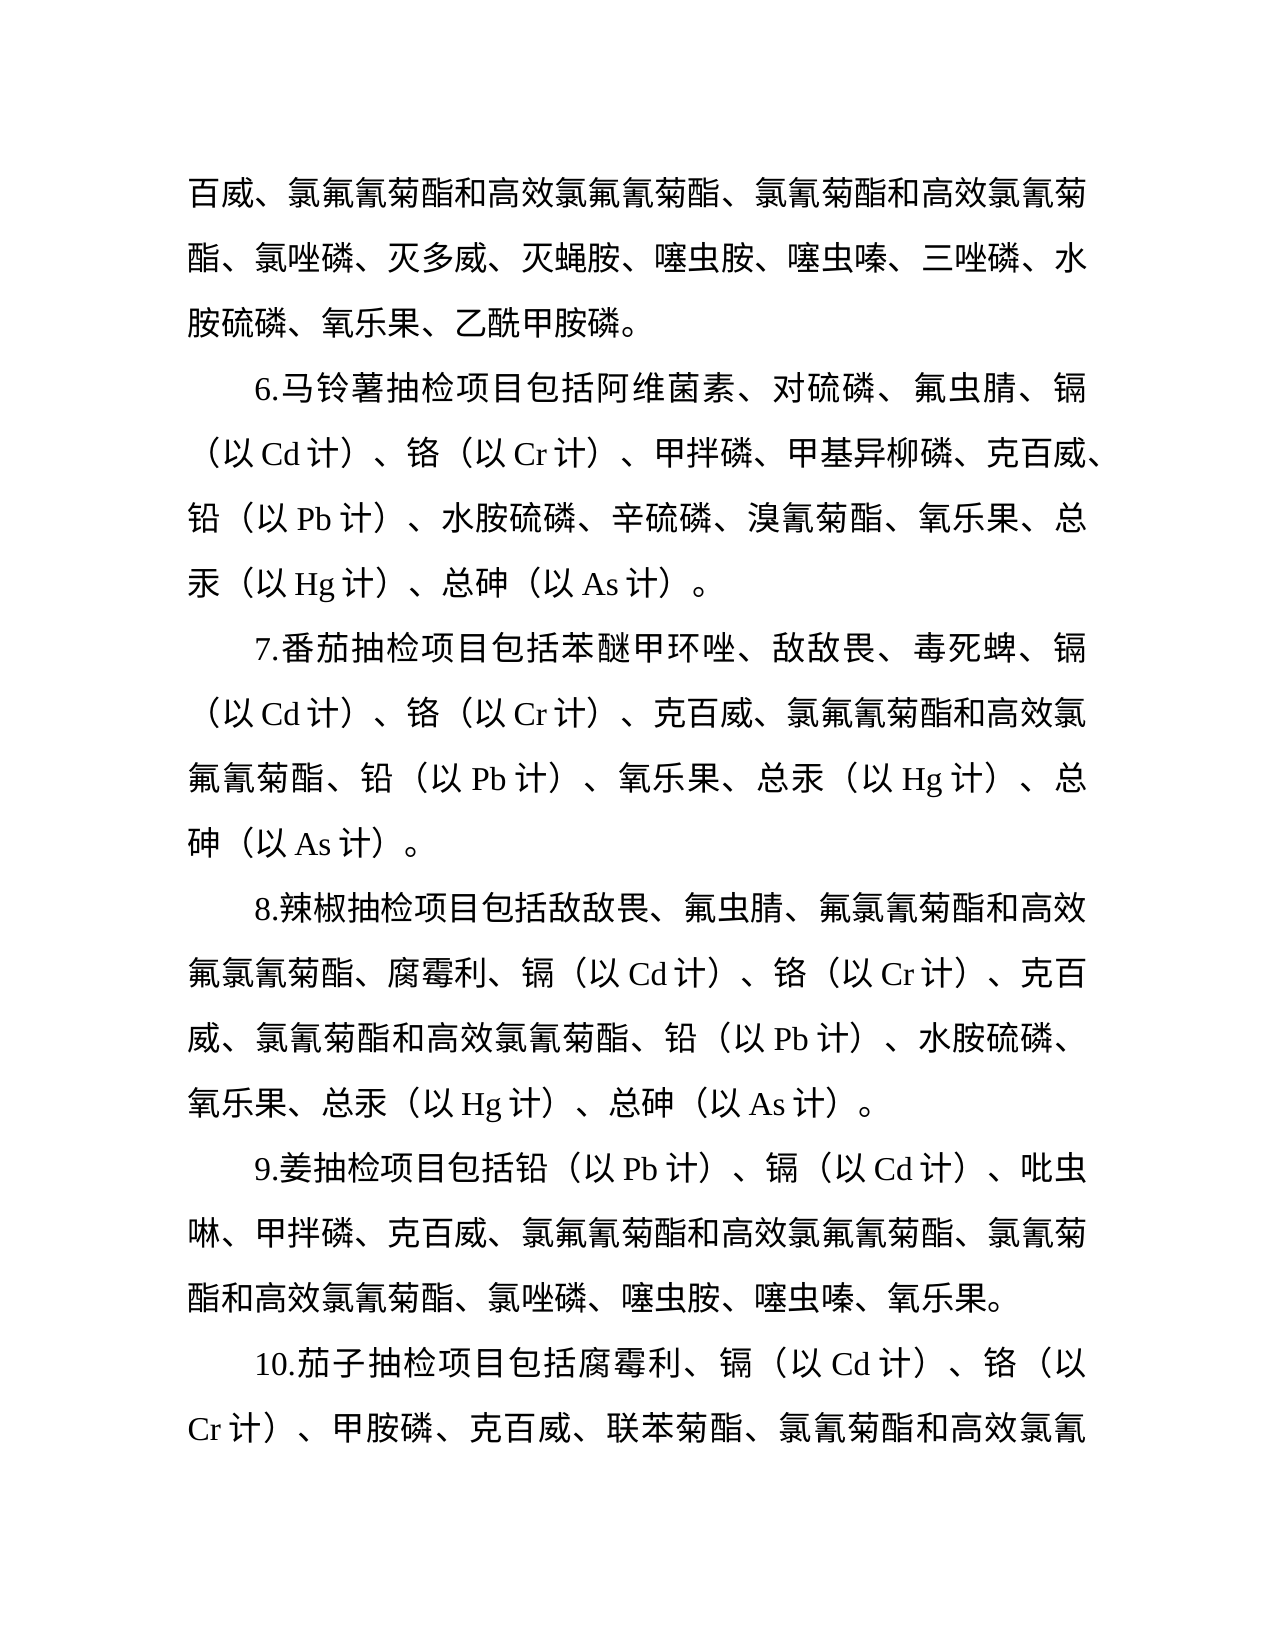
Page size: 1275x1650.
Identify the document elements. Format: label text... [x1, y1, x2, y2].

text 9.姜抽检项目包括铅（以Pb计）、镉（以Cd计）、吡虫啉、甲拌磷、克百威、氯氟氰菊酯和高效氯氟氰菊酯、氯氰菊酯和高效氯氰菊酯、氯唑磷、噻虫胺、噻虫嗪、氧乐果。 [187, 1134, 1087, 1329]
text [187, 159, 1087, 354]
text 7.番茄抽检项目包括苯醚甲环唑、敌敌畏、毒死蜱、镉（以Cd计）、铬（以Cr计）、克百威、氯氟氰菊酯和高效氯氟氰菊酯、铅（以Pb计）、氧乐果、总汞（以Hg计）、总砷（以As计）。 [187, 614, 1087, 874]
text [187, 1329, 1087, 1459]
text 6.马铃薯抽检项目包括阿维菌素、对硫磷、氟虫腈、镉（以Cd计）、铬（以Cr计）、甲拌磷、甲基异柳磷、克百威、铅（以Pb计）、水胺硫磷、辛硫磷、溴氰菊酯、氧乐果、总汞（以Hg计）、总砷（以As计）。 [187, 354, 1087, 614]
text 8.辣椒抽检项目包括敌敌畏、氟虫腈、氟氯氰菊酯和高效氟氯氰菊酯、腐霉利、镉（以Cd计）、铬（以Cr计）、克百威、氯氰菊酯和高效氯氰菊酯、铅（以Pb计）、水胺硫磷、氧乐果、总汞（以Hg计）、总砷（以As计）。 [187, 874, 1087, 1134]
